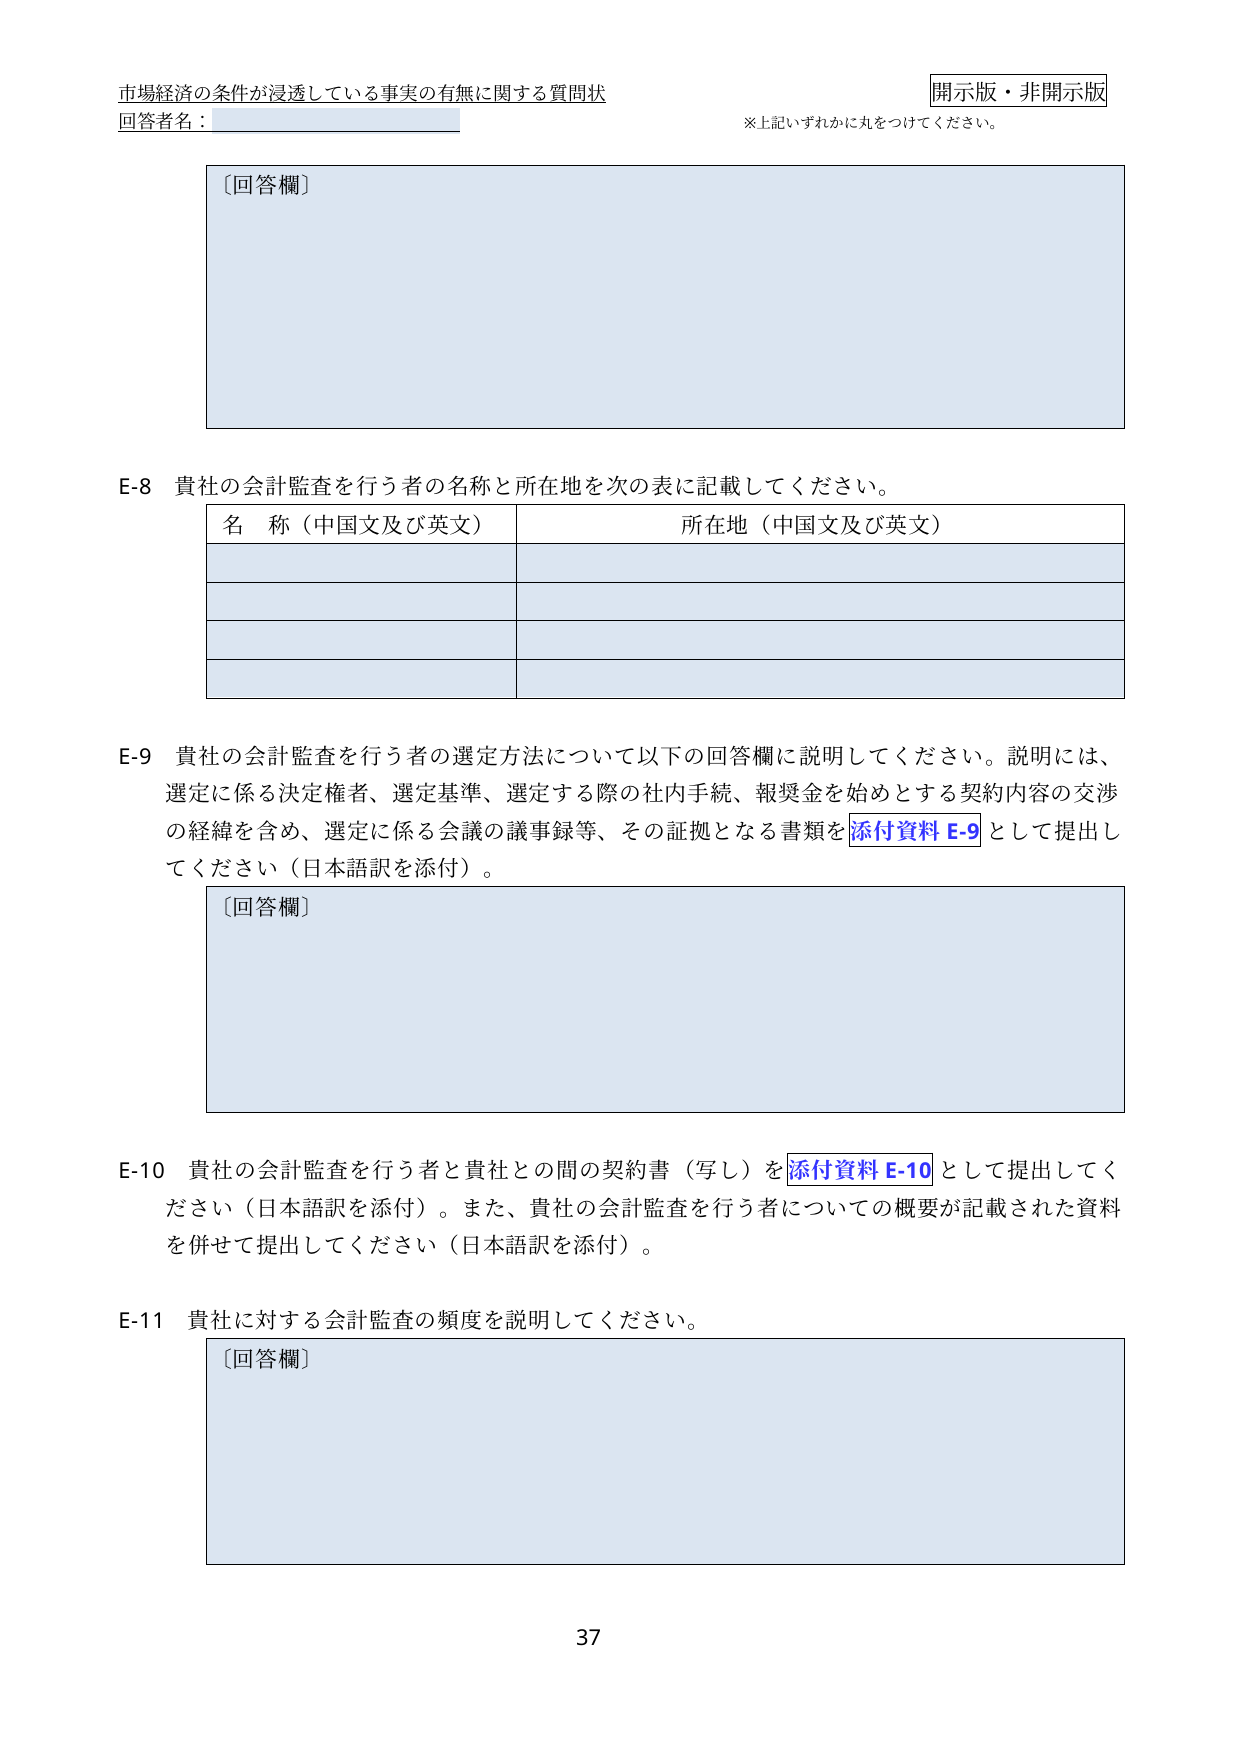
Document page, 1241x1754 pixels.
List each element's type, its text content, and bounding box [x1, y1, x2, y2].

table_cell [517, 544, 1124, 582]
text E-11 貴社に対する会計監査の頻度を説明してください。 [118, 1301, 1122, 1338]
table_cell [207, 660, 516, 697]
table_cell [517, 583, 1124, 620]
text E-10 貴社の会計監査を行う者と貴社との間の契約書（写し）を添付資料E-10として提出してください（日本語訳を添付）。また、貴社の会計監査を行う者についての概要が記載された資料を併せて提出してください（日本語訳を添付）。 [118, 1151, 1122, 1263]
table_header 名 称（中国文及び英文） [207, 505, 516, 543]
table_cell [517, 621, 1124, 659]
table_header 〔回答欄〕 [207, 166, 1124, 428]
table_cell [207, 583, 516, 620]
text E-8 貴社の会計監査を行う者の名称と所在地を次の表に記載してください。 [118, 467, 1122, 504]
table_cell [517, 660, 1124, 697]
text E-9 貴社の会計監査を行う者の選定方法について以下の回答欄に説明してください。説明には、選定に係る決定権者、選定基準、選定する際の社内手続、報奨金を始めとする契約内容の交渉の経緯を含め、選定に係る会議の議事録等、その証拠となる書類を添付資料E-9として提出してください（日本語訳を添付）。 [118, 736, 1122, 886]
table_cell [207, 621, 516, 659]
table_header 〔回答欄〕 [207, 1339, 1124, 1564]
table_header 所在地（中国文及び英文） [517, 505, 1124, 543]
table_header 〔回答欄〕 [207, 887, 1124, 1112]
table_cell [207, 544, 516, 582]
